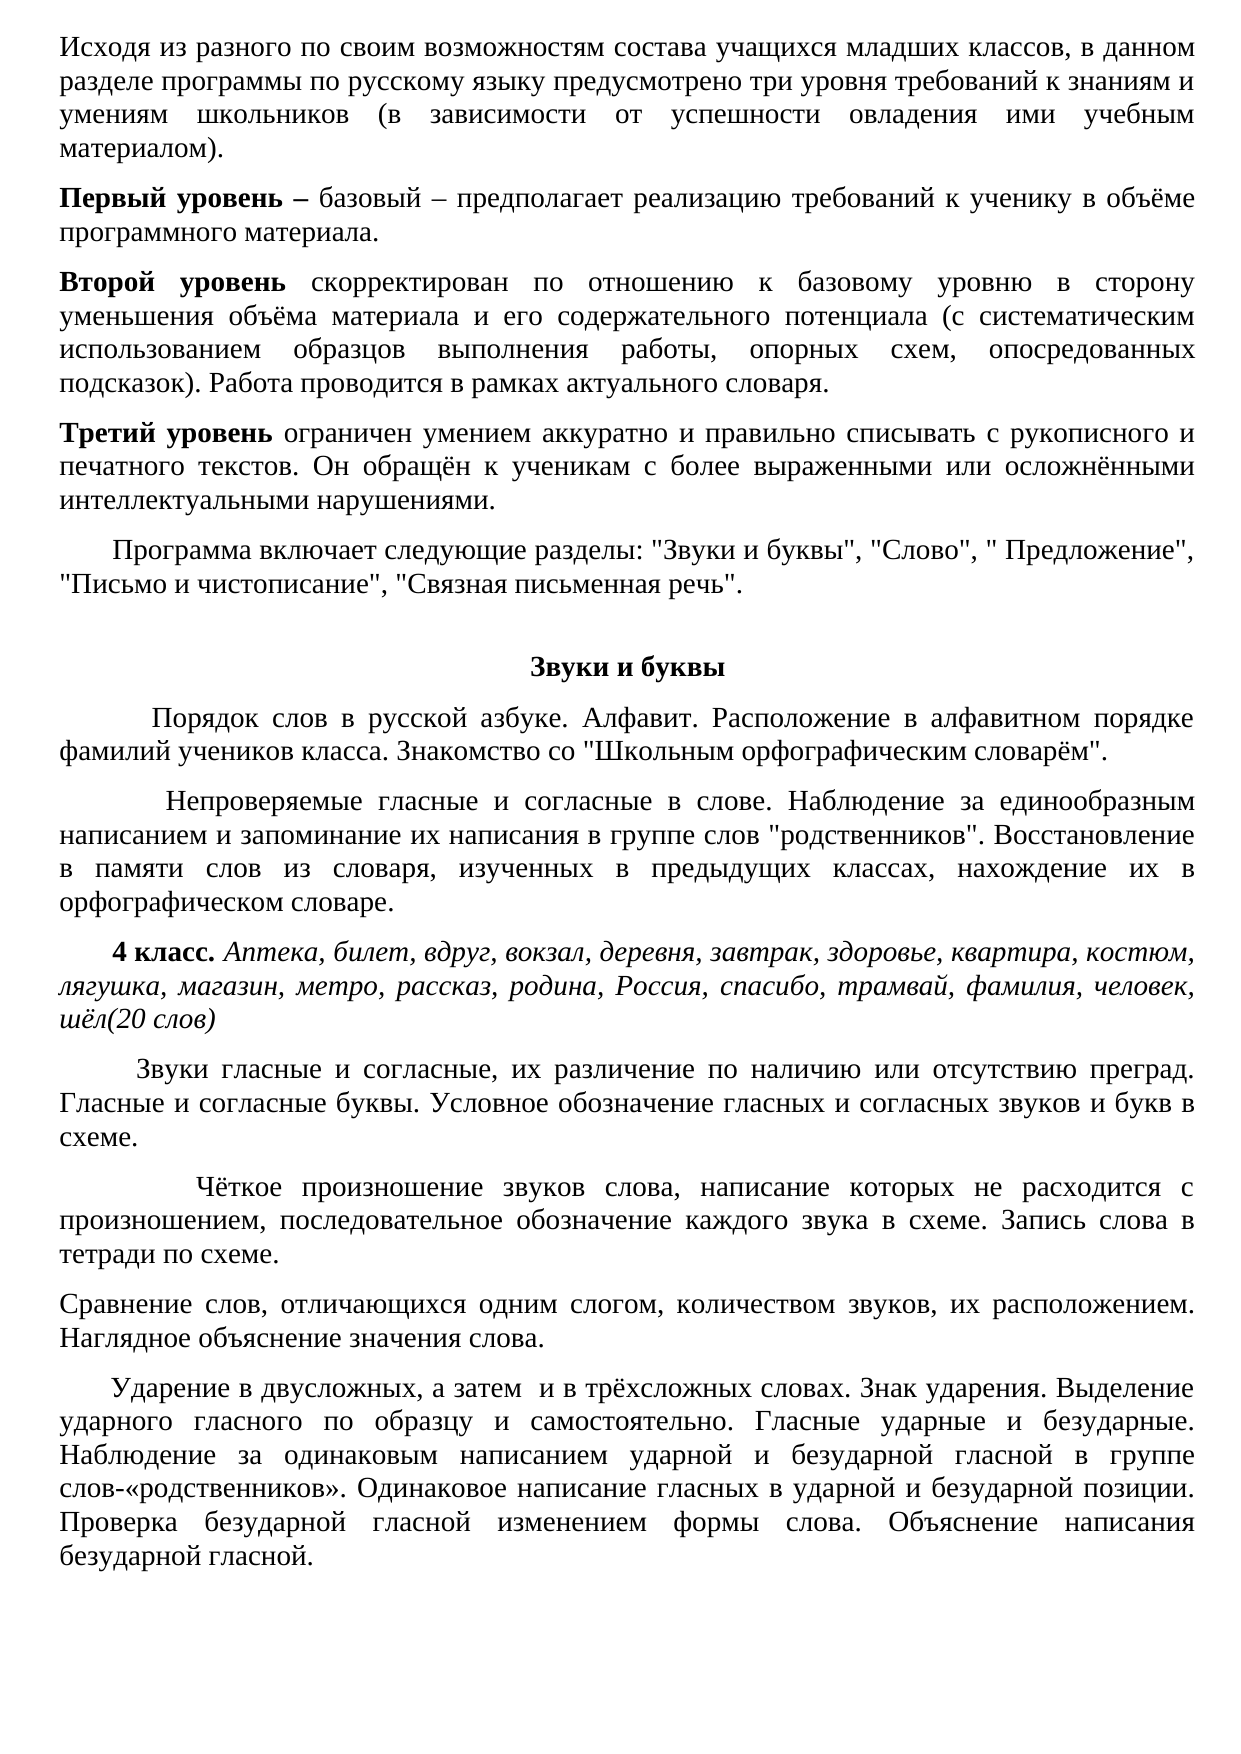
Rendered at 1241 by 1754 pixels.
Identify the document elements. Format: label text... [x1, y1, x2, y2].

text Ударение в двусложных, а затем и в трёхсложных словах. Знак ударения. Выделение ударного гласного по образцу и самостоятельно. Гласные ударные и безударные. Наблюдение за одинаковым написанием ударной и безударной гласной в группе слов-«родственников». Одинаковое написание гласных в ударной и безударной позиции. Проверка безударной гласной изменением формы слова. Объяснение написания безударной гласной. [59, 1370, 1196, 1571]
text Первый уровень – базовый – предполагает реализацию требований к ученику в объёме программного материала. [59, 180, 1196, 247]
text Чёткое произношение звуков слова, написание которых не расходится с произношением, последовательное обозначение каждого звука в схеме. Запись слова в тетради по схеме. [59, 1169, 1196, 1269]
text Третий уровень ограничен умением аккуратно и правильно списывать с рукописного и печатного текстов. Он обращён к ученикам с более выраженными или осложнёнными интеллектуальными нарушениями. [59, 415, 1196, 516]
text Исходя из разного по своим возможностям состава учащихся младших классов, в данном разделе программы по русскому языку предусмотрено три уровня требований к знаниям и умениям школьников (в зависимости от успешности овладения ими учебным материалом). [59, 29, 1196, 164]
text Сравнение слов, отличающихся одним слогом, количеством звуков, их расположением. Наглядное объяснение значения слова. [59, 1286, 1196, 1353]
text Программа включает следующие разделы: "Звуки и буквы", "Слово", " Предложение", "Письмо и чистописание", "Связная письменная речь". [59, 532, 1196, 599]
text Непроверяемые гласные и согласные в слове. Наблюдение за единообразным написанием и запоминание их написания в группе слов "родственников". Восстановление в памяти слов из словаря, изученных в предыдущих классах, нахождение их в орфографическом словаре. [59, 783, 1196, 918]
text Звуки гласные и согласные, их различение по наличию или отсутствию преград. Гласные и согласные буквы. Условное обозначение гласных и согласных звуков и букв в схеме. [59, 1052, 1196, 1152]
text 4 класс. Аптека, билет, вдруг, вокзал, деревня, завтрак, здоровье, квартира, костюм, лягушка, магазин, метро, рассказ, родина, Россия, спасибо, трамвай, фамилия, человек, шёл(20 слов) [59, 934, 1196, 1035]
text Второй уровень скорректирован по отношению к базовому уровню в сторону уменьшения объёма материала и его содержательного потенциала (с систематическим использованием образцов выполнения работы, опорных схем, опосредованных подсказок). Работа проводится в рамках актуального словаря. [59, 264, 1196, 398]
text Звуки и буквы [59, 649, 1196, 683]
text Порядок слов в русской азбуке. Алфавит. Расположение в алфавитном порядке фамилий учеников класса. Знакомство со "Школьным орфографическим словарём". [59, 700, 1196, 767]
